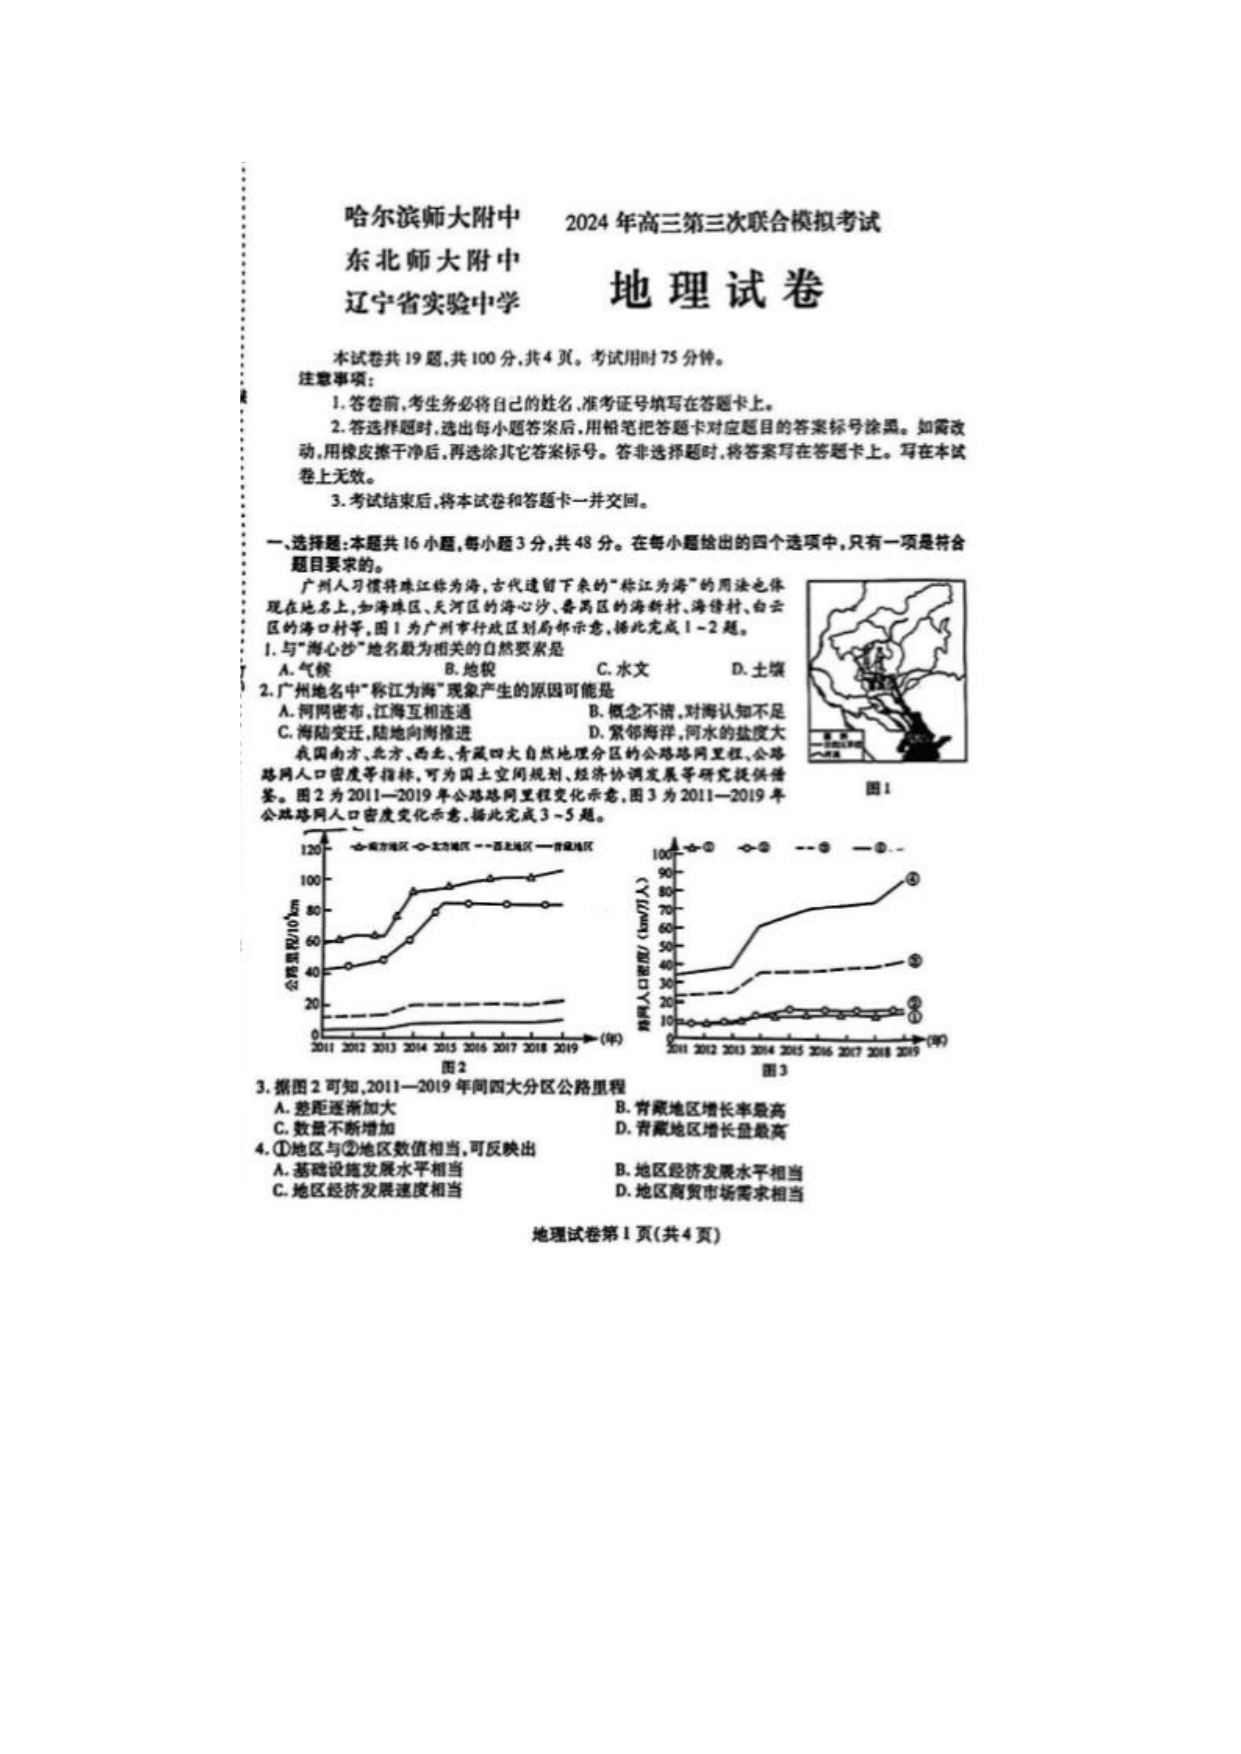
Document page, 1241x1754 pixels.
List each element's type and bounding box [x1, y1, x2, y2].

picture [240, 162, 1000, 1247]
